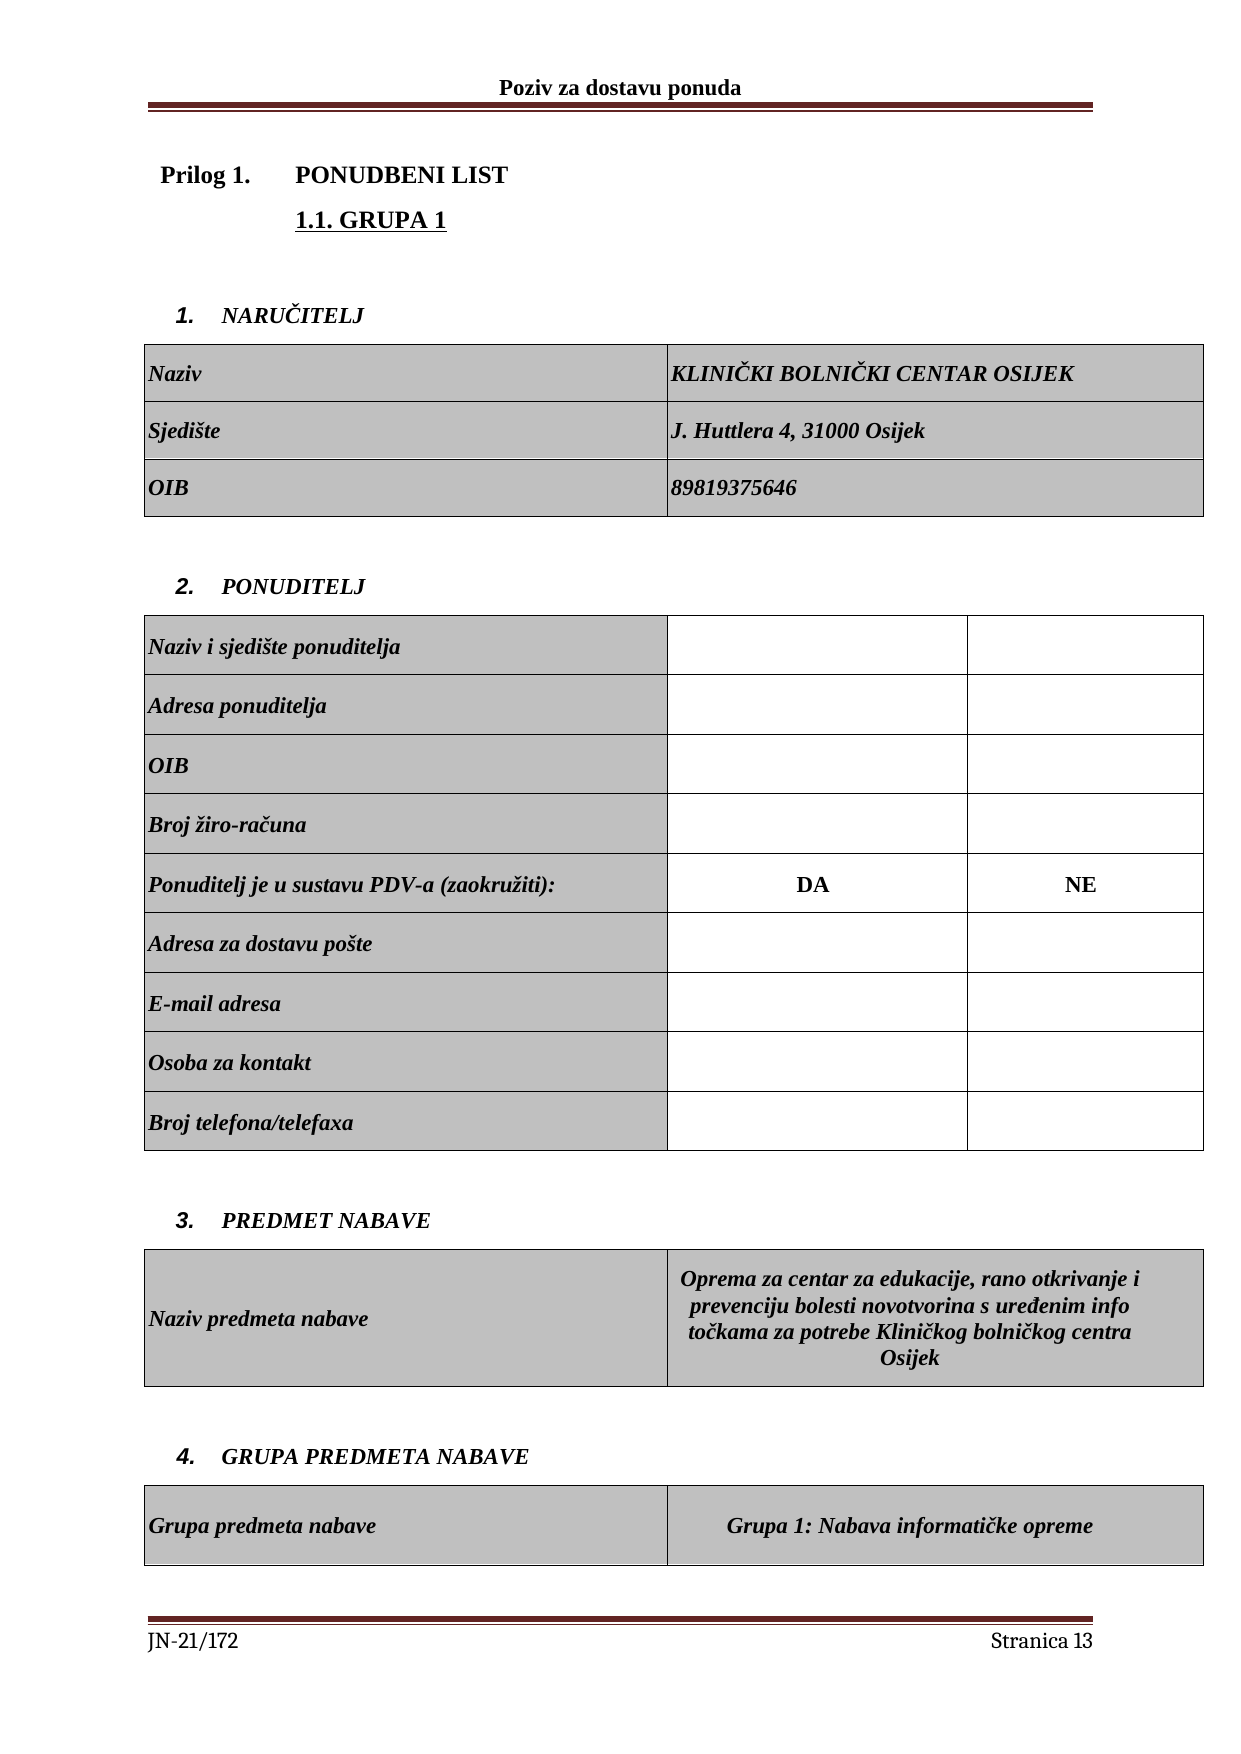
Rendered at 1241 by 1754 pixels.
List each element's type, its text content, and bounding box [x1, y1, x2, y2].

table_cell [668, 735, 967, 793]
table_cell [968, 1032, 1203, 1091]
table_cell 89819375646 [668, 460, 1203, 516]
table_cell Adresa ponuditelja [145, 675, 667, 734]
list PONUDITELJ [175, 573, 1093, 600]
table_cell [668, 1092, 967, 1150]
table_cell DA [668, 854, 967, 912]
table_cell Ponuditelj je u sustavu PDV-a (zaokružiti): [145, 854, 667, 912]
table_header Naziv i sjedište ponuditelja [145, 616, 667, 674]
table_header Oprema za centar za edukacije, rano otkrivanje i prevenciju bolesti novotvorina s uređenim info točkama za potrebe Kliničkog bolničkog centra Osijek [668, 1250, 1203, 1386]
list NARUČITELJ [175, 302, 1093, 329]
table_header [968, 616, 1203, 674]
table_cell [968, 973, 1203, 1031]
table_header Naziv [145, 345, 667, 401]
table_cell [668, 675, 967, 734]
table_cell Broj žiro-računa [145, 794, 667, 853]
table_cell [668, 794, 967, 853]
subtitle Prilog 1. PONUDBENI LIST [148, 160, 1093, 189]
table_cell Broj telefona/telefaxa [145, 1092, 667, 1150]
list GRUPA PREDMETA NABAVE [176, 1443, 1093, 1470]
table_cell [968, 735, 1203, 793]
table_cell [968, 675, 1203, 734]
table_cell [968, 1092, 1203, 1150]
table_cell [668, 1032, 967, 1091]
table_header Naziv predmeta nabave [145, 1250, 667, 1386]
table_cell NE [968, 854, 1203, 912]
table_cell [668, 973, 967, 1031]
table_cell [668, 913, 967, 972]
table_cell J. Huttlera 4, 31000 Osijek [668, 402, 1203, 458]
table_header Grupa 1: Nabava informatičke opreme [668, 1486, 1203, 1564]
table_cell OIB [145, 735, 667, 793]
subtitle 1.1. GRUPA 1 [148, 206, 1093, 234]
table_cell Adresa za dostavu pošte [145, 913, 667, 972]
table_cell Osoba za kontakt [145, 1032, 667, 1091]
list PREDMET NABAVE [175, 1207, 1093, 1234]
table_header KLINIČKI BOLNIČKI CENTAR OSIJEK [668, 345, 1203, 401]
table_cell OIB [145, 460, 667, 516]
table_cell Sjedište [145, 402, 667, 458]
table_header Grupa predmeta nabave [145, 1486, 667, 1564]
table_header [668, 616, 967, 674]
table_cell [968, 794, 1203, 853]
table_cell E-mail adresa [145, 973, 667, 1031]
table_cell [968, 913, 1203, 972]
